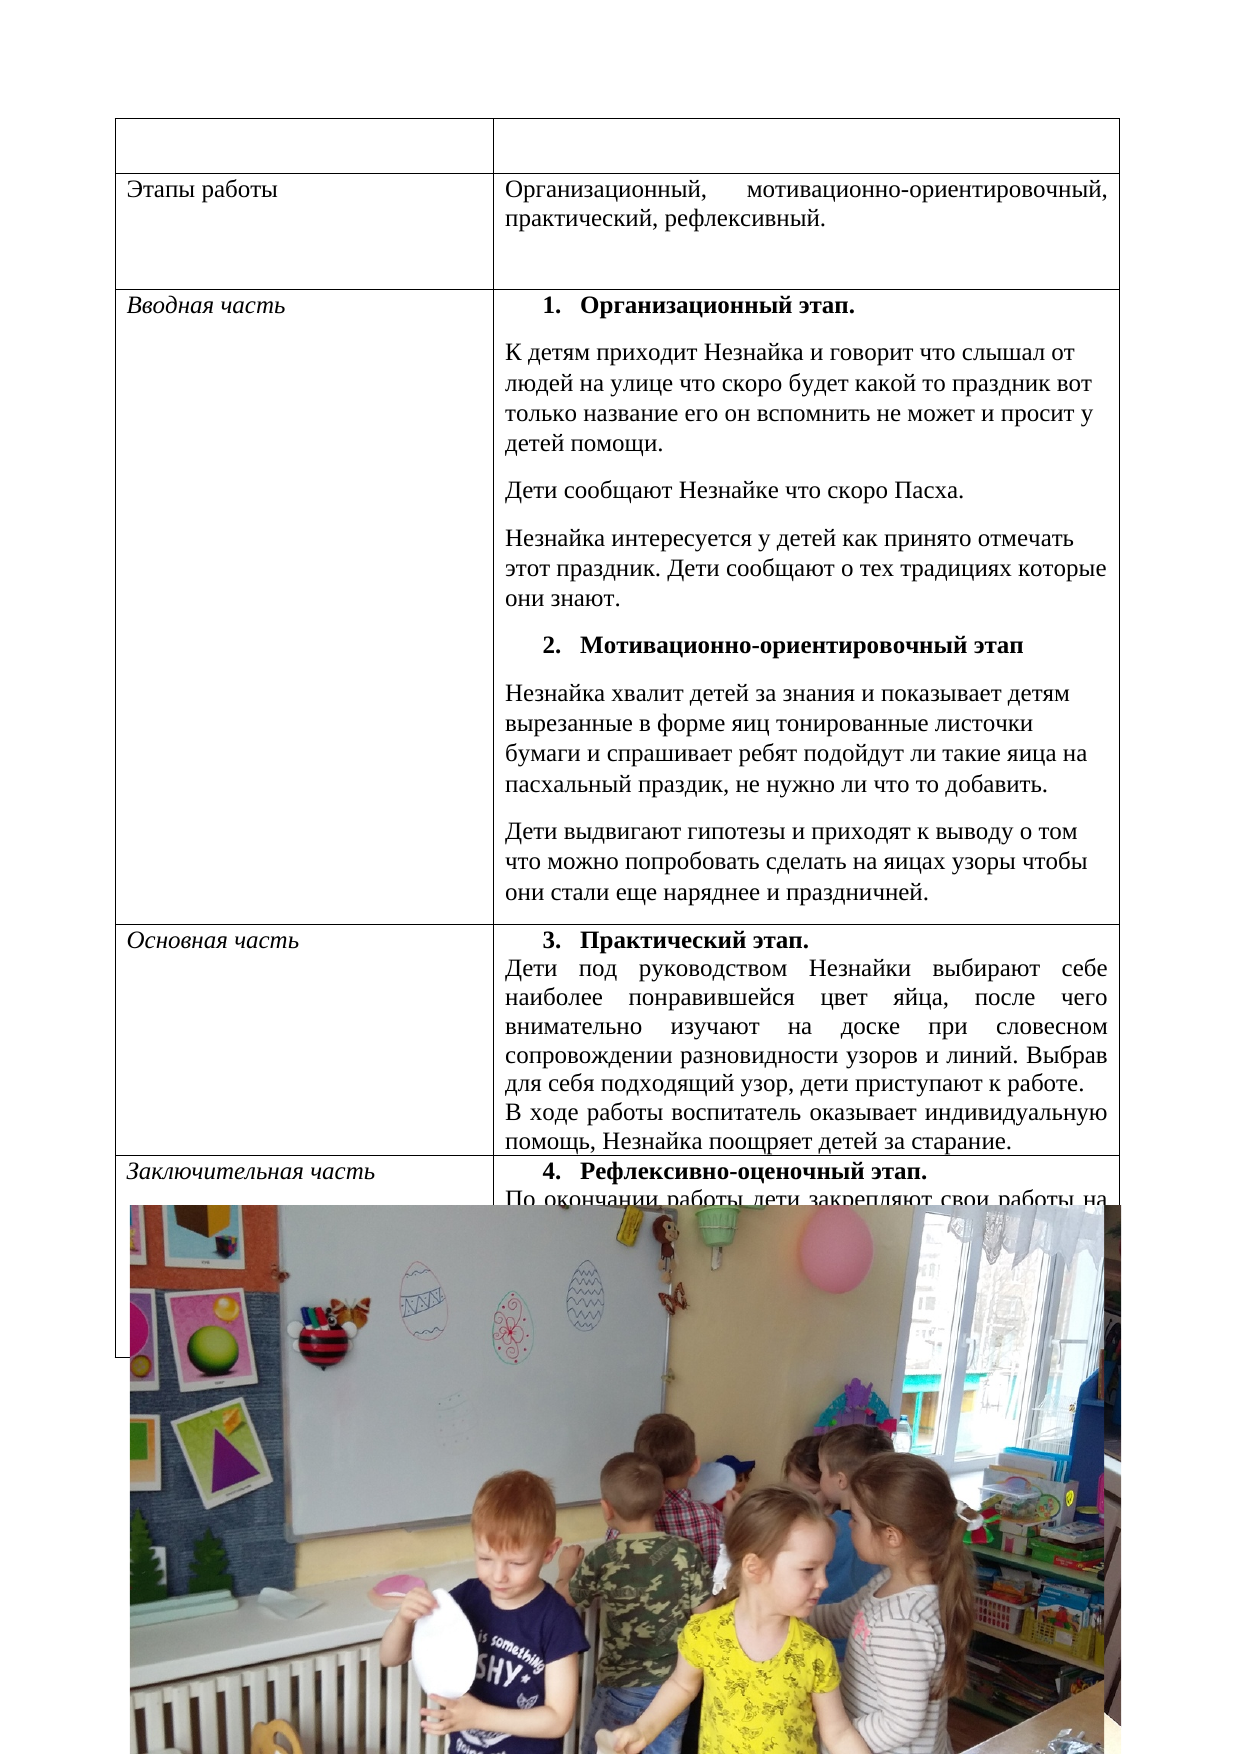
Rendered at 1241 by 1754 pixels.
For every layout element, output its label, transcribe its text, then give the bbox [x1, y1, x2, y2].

table_cell Этапы работы [116, 174, 493, 289]
table_cell Основная часть [116, 925, 493, 1155]
table_cell Организационный этап. К детям приходит Незнайка и говорит что слышал от людей на улице что скоро будет какой то праздник вот только название его он вспомнить не может и просит у детей помощи. Дети сообщают Незнайке что скоро Пасха. Незнайка интересуется у детей как принято отмечать этот праздник. Дети сообщают о тех традициях которые они знают. Мотивационно-ориентировочный этап Незнайка хвалит детей за знания и показывает детям вырезанные в форме яиц тонированные листочки бумаги и спрашивает ребят подойдут ли такие яица на пасхальный праздик, не нужно ли что то добавить. Дети выдвигают гипотезы и приходят к выводу о том что можно попробовать сделать на яицах узоры чтобы они стали еще наряднее и праздничней. [494, 290, 1119, 924]
table_cell Заключительная часть [116, 1156, 493, 1357]
table_cell Вводная часть [116, 290, 493, 924]
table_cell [116, 119, 493, 173]
picture [129, 1205, 1122, 1754]
table_cell Организационный, мотивационно-ориентировочный, практический, рефлексивный. [494, 174, 1119, 289]
table_cell Рефлексивно-оценочный этап. По окончании работы дети закрепляют свои работы на доске с помощью магнитов. Незнайка удивляется как же преобразились пасхальные яйца, интересуется все ли было легко или были трудности, спрашивает где и кому могут пригодиться эти знания и умения. Благодарит детей за помощь, уходит. [494, 1156, 1119, 1205]
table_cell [494, 119, 1119, 173]
table_cell Практический этап. Дети под руководством Незнайки выбирают себе наиболее понравившейся цвет яйца, после чего внимательно изучают на доске при словесном сопровождении разновидности узоров и линий. Выбрав для себя подходящий узор, дети приступают к работе. В ходе работы воспитатель оказывает индивидуальную помощь, Незнайка поощряет детей за старание. [494, 925, 1119, 1155]
